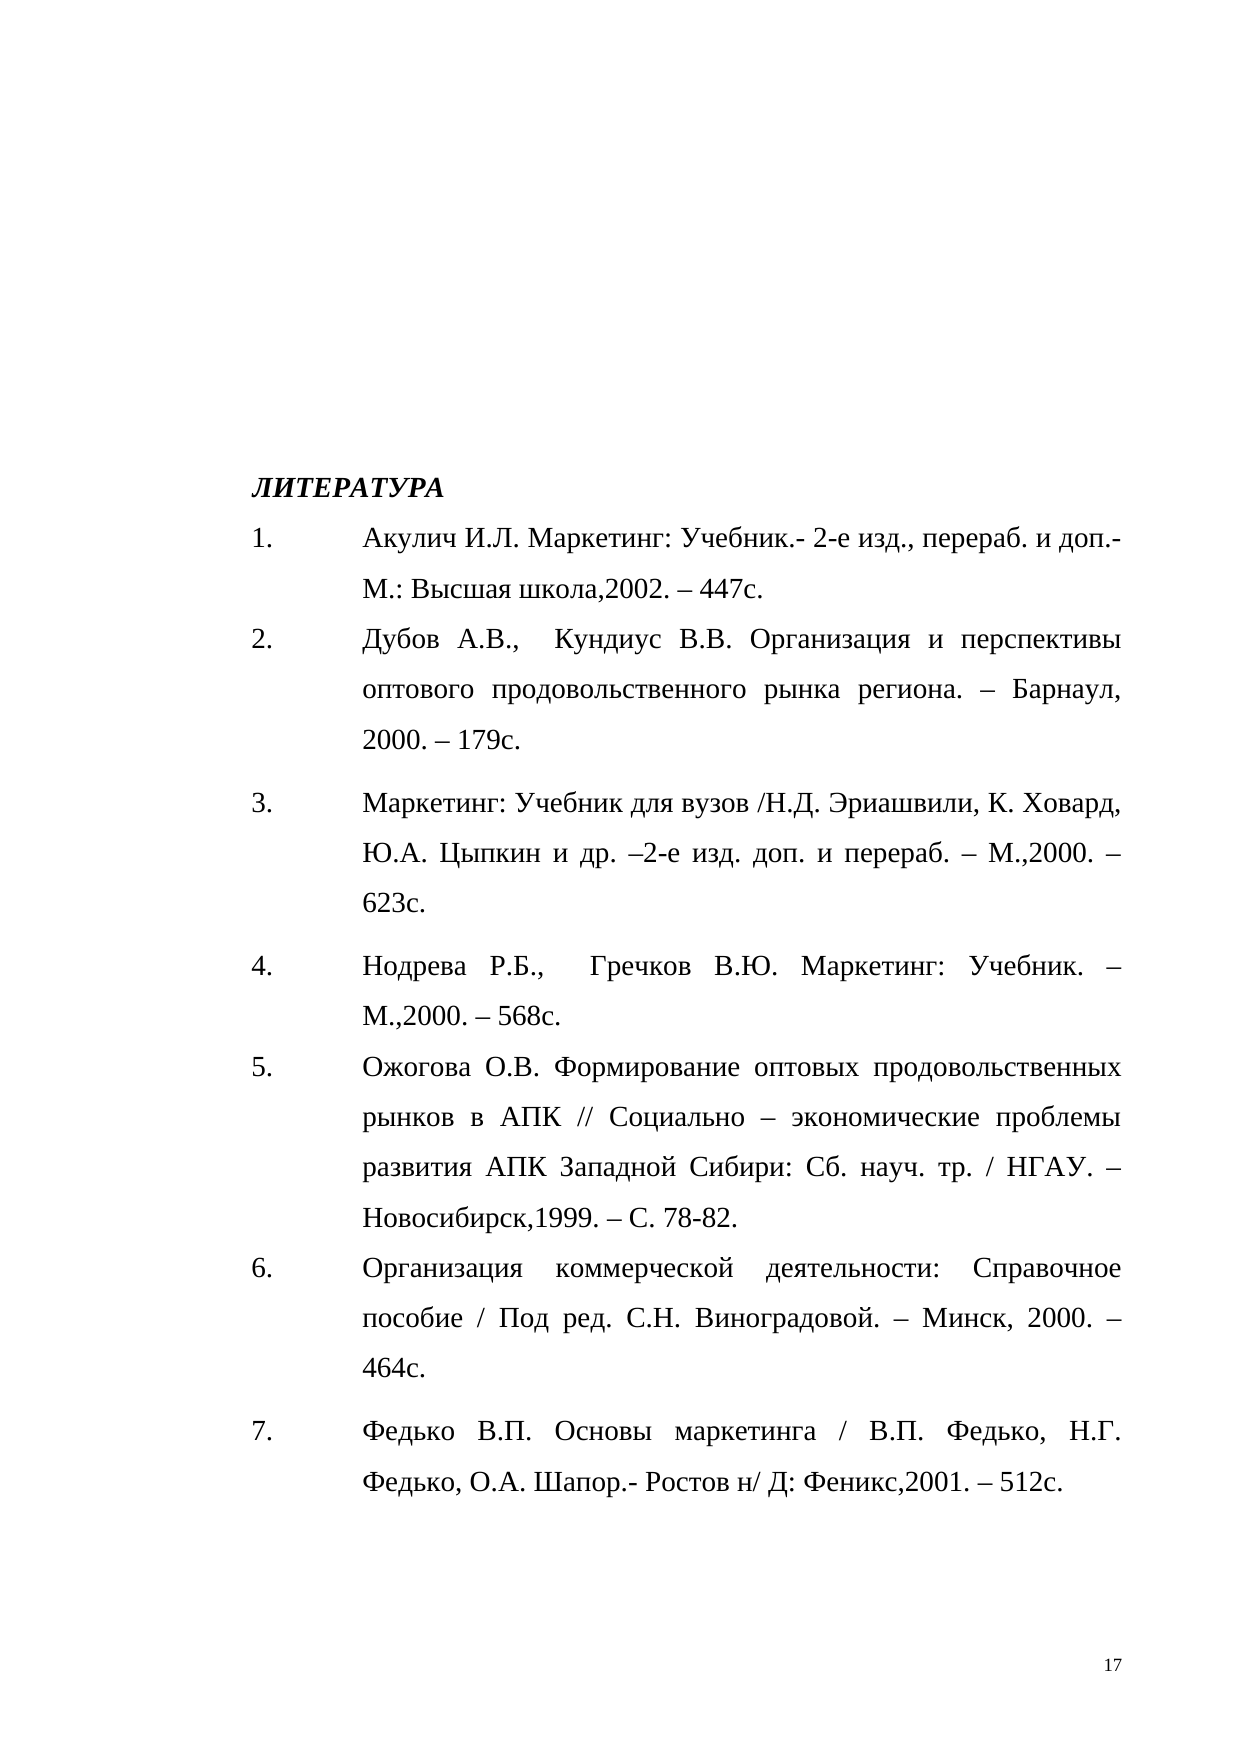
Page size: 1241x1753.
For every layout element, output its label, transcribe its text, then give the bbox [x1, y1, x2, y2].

list Маркетинг: Учебник для вузов /Н.Д. Эриашвили, К. Ховард, Ю.А. Цыпкин и др. –2-е изд. доп. и перераб. – М.,2000. – 623с. [251, 785, 1122, 919]
list Акулич И.Л. Маркетинг: Учебник.- 2-е изд., перераб. и доп.- М.: Высшая школа,2002. – 447с. [251, 521, 1122, 604]
list Федько В.П. Основы маркетинга / В.П. Федько, Н.Г. Федько, О.А. Шапор.- Ростов н/ Д: Феникс,2001. – 512с. [251, 1413, 1122, 1497]
list Ожогова О.В. Формирование оптовых продовольственных рынков в АПК // Социально – экономические проблемы развития АПК Западной Сибири: Сб. науч. тр. / НГАУ. – Новосибирск,1999. – С. 78-82. [251, 1049, 1122, 1233]
subtitle ЛИТЕРАТУРА [177, 470, 1122, 504]
list Дубов А.В., Кундиус В.В. Организация и перспективы оптового продовольственного рынка региона. – Барнаул, 2000. – 179с. [251, 621, 1122, 755]
list Организация коммерческой деятельности: Справочное пособие / Под ред. С.Н. Виноградовой. – Минск, 2000. – 464с. [251, 1250, 1122, 1384]
list Нодрева Р.Б., Гречков В.Ю. Маркетинг: Учебник. – М.,2000. – 568с. [251, 948, 1122, 1032]
